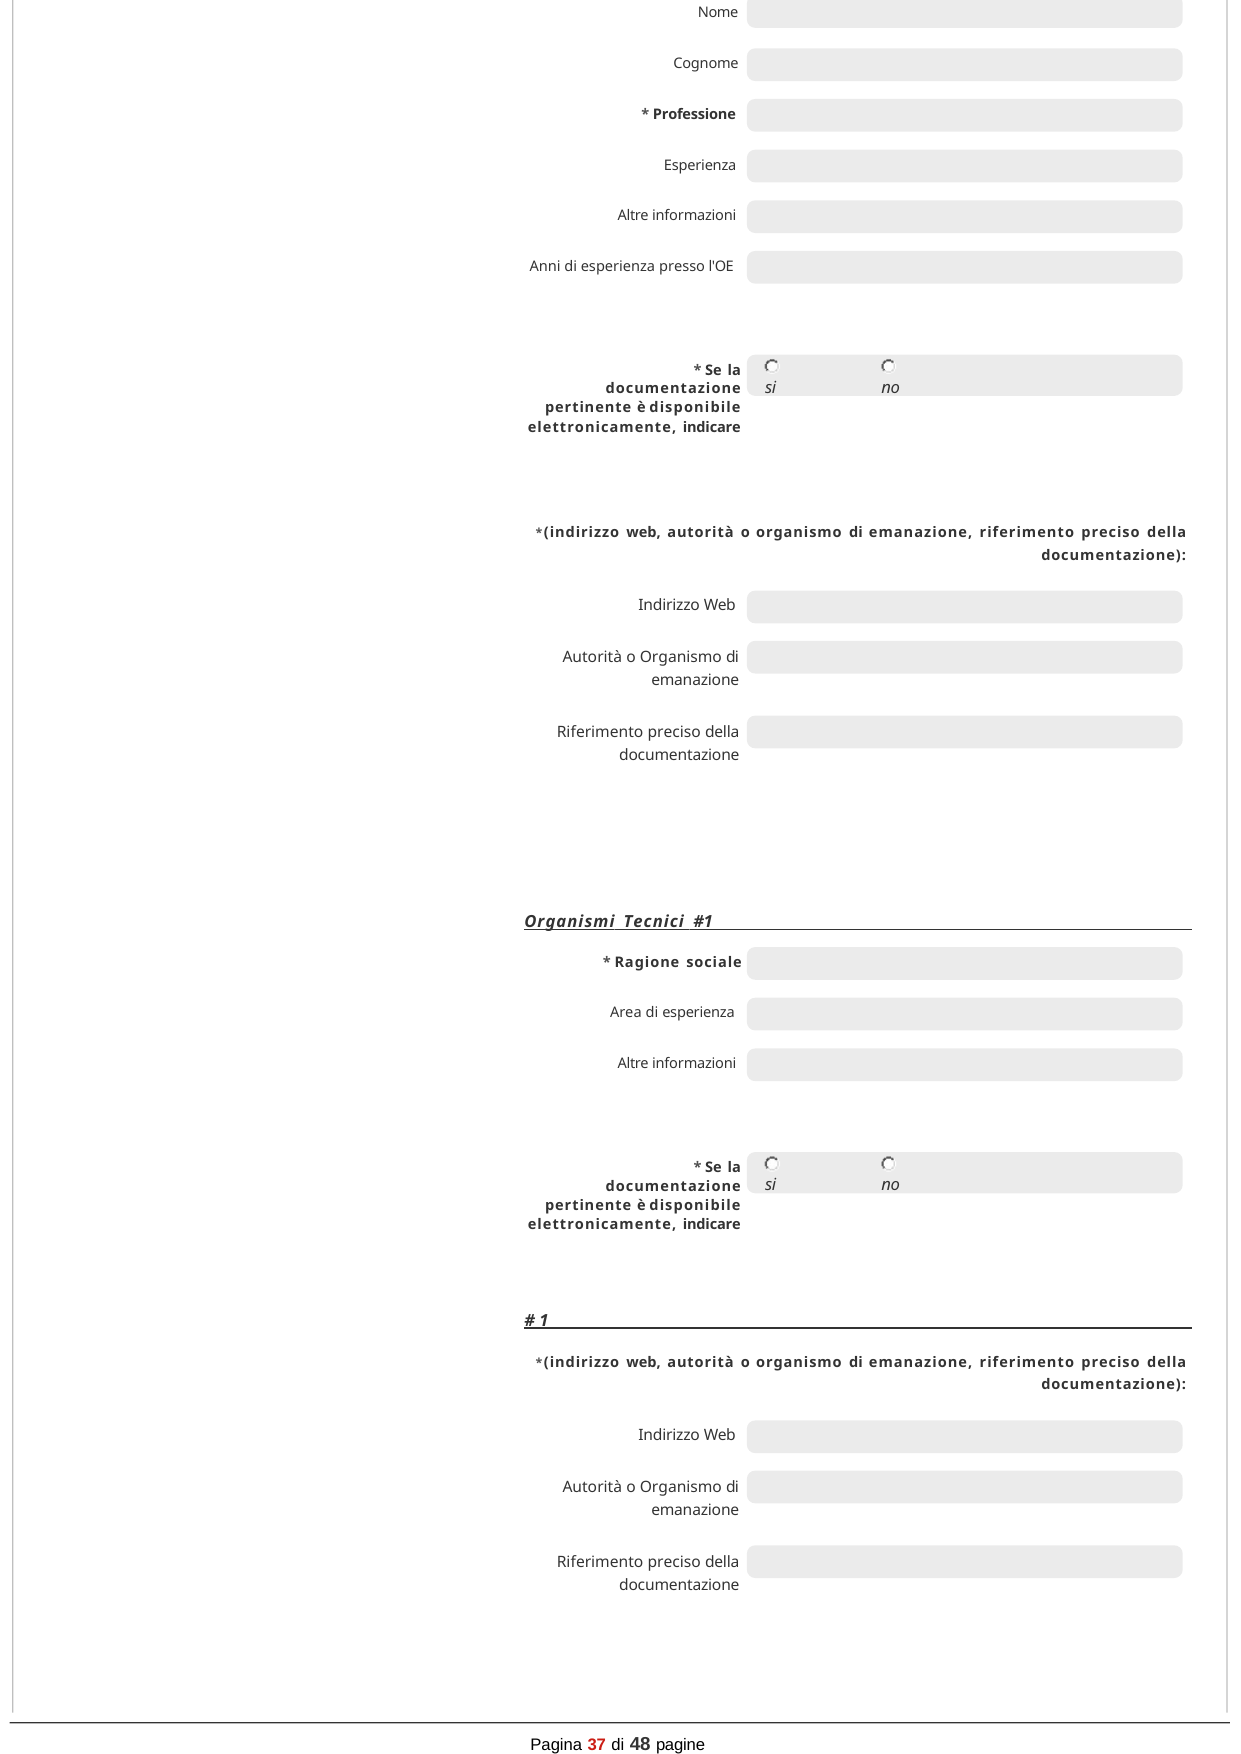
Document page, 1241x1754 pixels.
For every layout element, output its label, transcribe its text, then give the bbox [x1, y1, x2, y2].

text * Ragione sociale [283, 952, 747, 972]
text Altre informazioni [292, 205, 747, 225]
text Altre informazioni [292, 1053, 747, 1073]
text Nome [374, 0, 747, 22]
list (indirizzo web, autorità o organismo di emanazione, riferimento preciso della [14, 520, 1186, 542]
text Esperienza [338, 154, 747, 174]
text documentazione [14, 742, 739, 765]
text * Se la documentazione pertinente è disponibile elettronicamente, indicare [525, 360, 741, 436]
text Area di esperienza [283, 1002, 747, 1022]
text emanazione [14, 667, 739, 690]
text Riferimento preciso della [14, 1549, 739, 1572]
text * Se la documentazione pertinente è disponibile elettronicamente, indicare [525, 1157, 741, 1234]
text Organismi Tecnici #1 [524, 910, 1226, 933]
text Anni di esperienza presso l'OE [274, 256, 747, 275]
picture [875, 354, 900, 379]
picture [758, 354, 784, 379]
picture [758, 1151, 784, 1177]
picture [875, 1151, 900, 1177]
text documentazione): [14, 542, 1186, 564]
text documentazione [14, 1572, 739, 1594]
text Cognome [350, 53, 747, 73]
text documentazione): [14, 1372, 1186, 1394]
text Riferimento preciso della [14, 719, 739, 742]
text Autorità o Organismo di [14, 1474, 739, 1497]
text Indirizzo Web [313, 1424, 747, 1445]
list (indirizzo web, autorità o organismo di emanazione, riferimento preciso della [14, 1350, 1186, 1372]
text # 1 [524, 1308, 1226, 1331]
text emanazione [14, 1497, 739, 1520]
text * Professione [315, 103, 747, 123]
text Autorità o Organismo di [14, 644, 739, 667]
text Indirizzo Web [313, 594, 747, 615]
